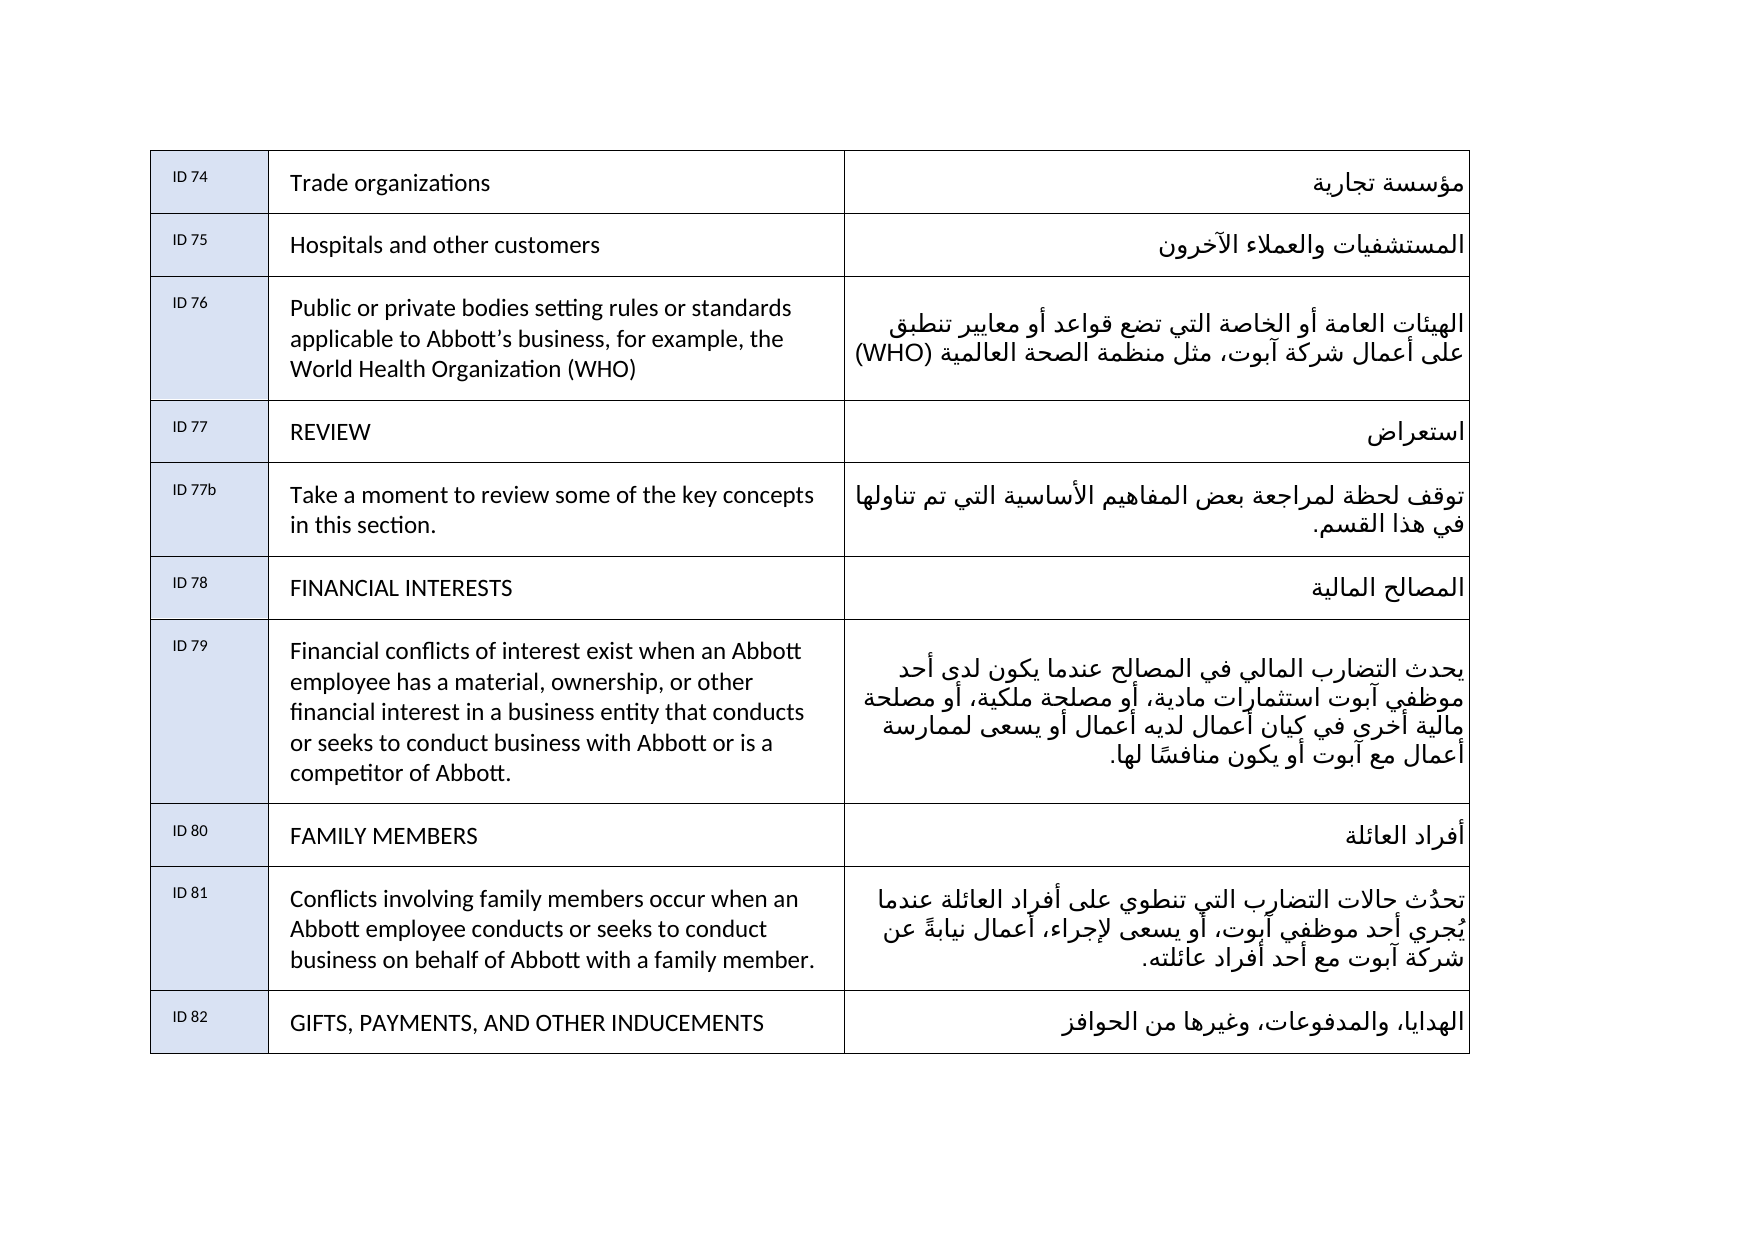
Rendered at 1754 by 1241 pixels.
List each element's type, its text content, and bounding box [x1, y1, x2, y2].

table_cell Hospitals and other customers [269, 214, 844, 276]
table_cell المصالح المالية [845, 557, 1469, 618]
table_cell Conflicts involving family members occur when an Abbott employee conducts or seeks to conduct business on behalf of Abbott with a family member. [269, 867, 844, 990]
table_cell Public or private bodies setting rules or standards applicable to Abbott’s business, for example, the World Health Organization (WHO) [269, 277, 844, 399]
table_cell توقف لحظة لمراجعة بعض المفاهيم الأساسية التي تم تناولها في هذا القسم. [845, 463, 1469, 556]
table_cell ID 81 [151, 867, 268, 990]
table_cell FAMILY MEMBERS [269, 804, 844, 866]
table_cell يحدث التضارب المالي في المصالح عندما يكون لدى أحد موظفي آبوت استثمارات مادية، أو مصلحة ملكية، أو مصلحة مالية أخرى في كيان أعمال لديه أعمال أو يسعى لممارسة أعمال مع آبوت أو يكون منافسًا لها. [845, 620, 1469, 803]
table_cell ID 82 [151, 991, 268, 1053]
table_cell ID 78 [151, 557, 268, 618]
table_cell REVIEW [269, 401, 844, 462]
table_cell ID 77b [151, 463, 268, 556]
table_cell ID 76 [151, 277, 268, 399]
table_cell استعراض [845, 401, 1469, 462]
table_cell ID 77 [151, 401, 268, 462]
table_cell الهدايا، والمدفوعات، وغيرها من الحوافز [845, 991, 1469, 1053]
table_cell ID 79 [151, 620, 268, 803]
table_cell ID 80 [151, 804, 268, 866]
table_cell GIFTS, PAYMENTS, AND OTHER INDUCEMENTS [269, 991, 844, 1053]
table_cell أفراد العائلة [845, 804, 1469, 866]
table_cell الهيئات العامة أو الخاصة التي تضع قواعد أو معايير تنطبق على أعمال شركة آبوت، مثل منظمة الصحة العالمية (WHO) [845, 277, 1469, 399]
table_cell تحدُث حالات التضارب التي تنطوي على أفراد العائلة عندما يُجري أحد موظفي آبوت، أو يسعى لإجراء، أعمال نيابةً عن شركة آبوت مع أحد أفراد عائلته. [845, 867, 1469, 990]
table_cell المستشفيات والعملاء الآخرون [845, 214, 1469, 276]
table_cell ID 74 [151, 151, 268, 213]
table_cell Trade organizations [269, 151, 844, 213]
table_cell Take a moment to review some of the key concepts in this section. [269, 463, 844, 556]
table_cell ID 75 [151, 214, 268, 276]
table_cell FINANCIAL INTERESTS [269, 557, 844, 618]
table_cell Financial conflicts of interest exist when an Abbott employee has a material, ownership, or other financial interest in a business entity that conducts or seeks to conduct business with Abbott or is a competitor of Abbott. [269, 620, 844, 803]
table_cell مؤسسة تجارية [845, 151, 1469, 213]
